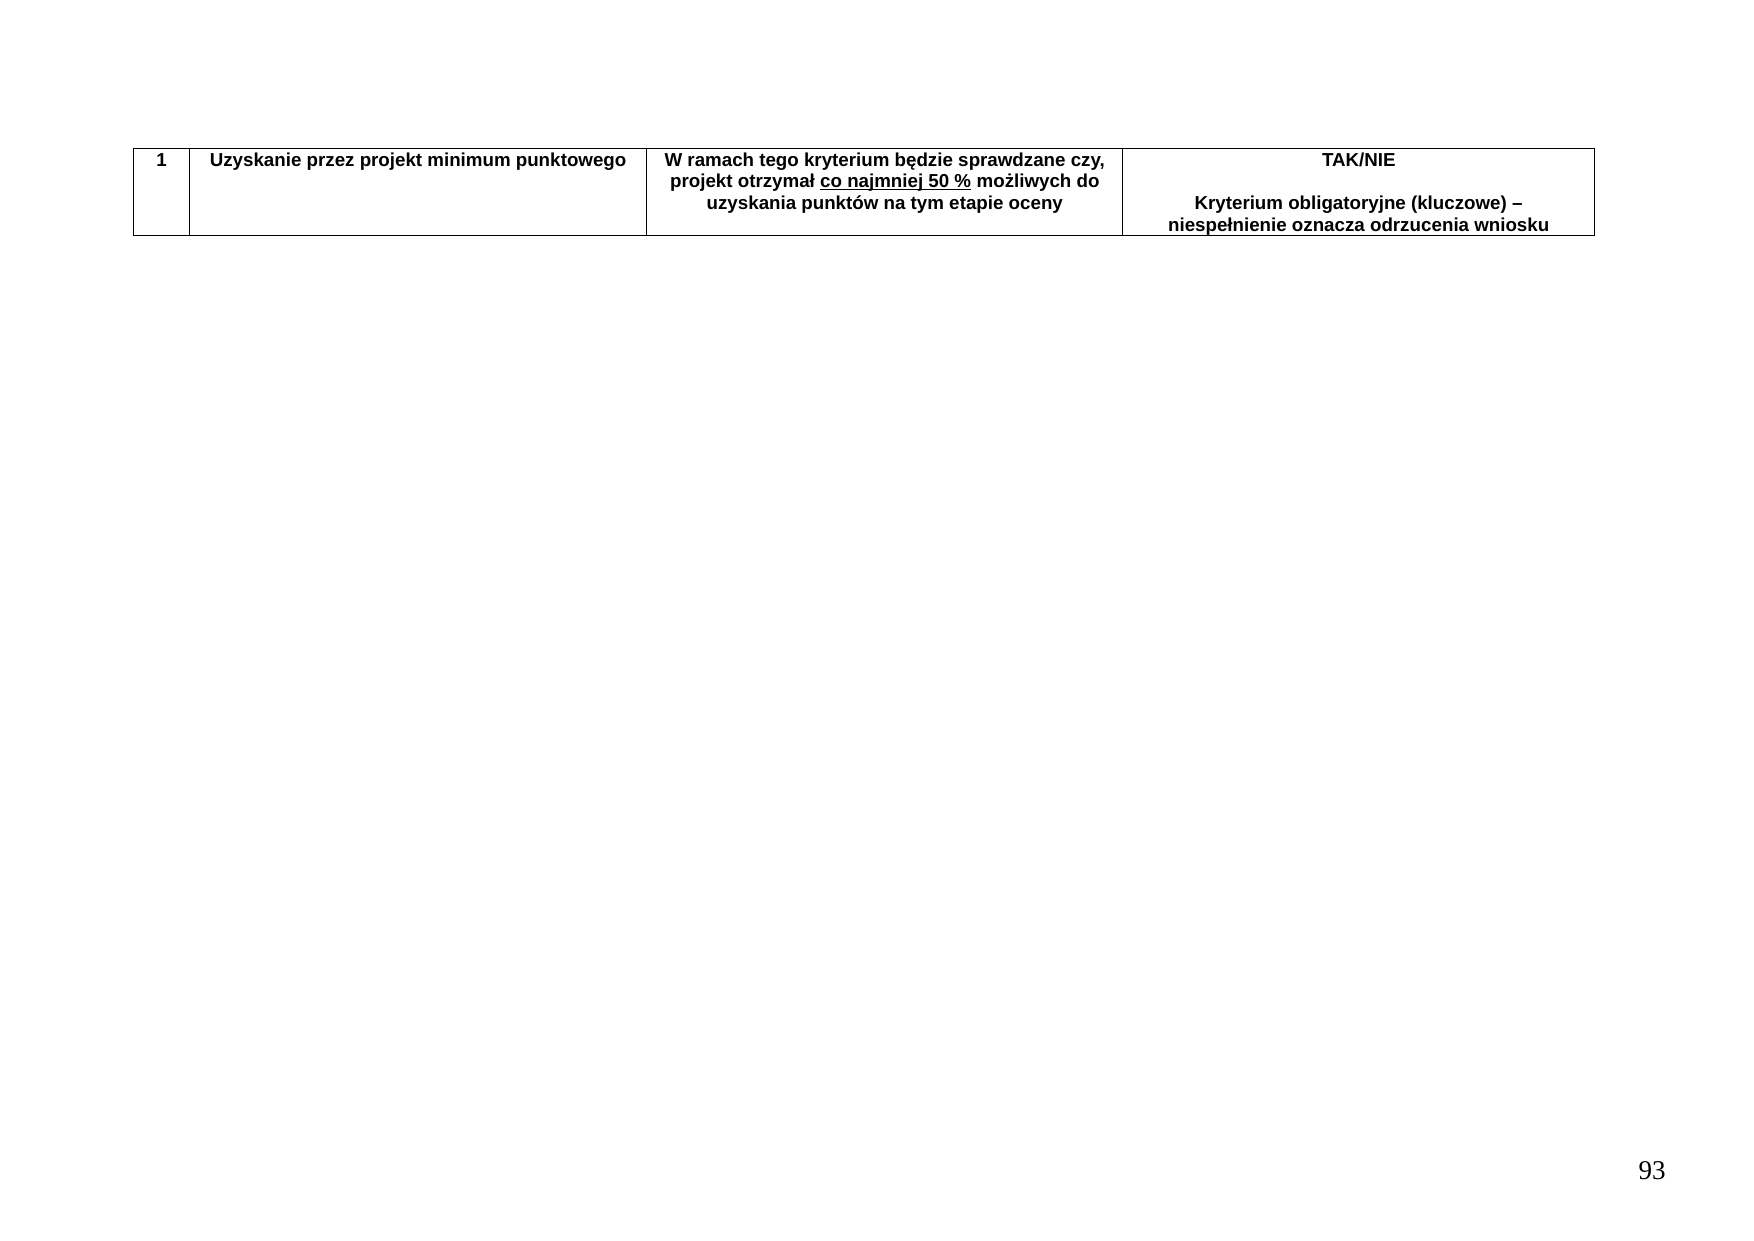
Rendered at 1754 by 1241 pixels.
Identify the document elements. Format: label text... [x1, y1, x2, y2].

table_cell Uzyskanie przez projekt minimum punktowego [190, 149, 646, 235]
table_cell 1 [134, 149, 189, 235]
table_cell W ramach tego kryterium będzie sprawdzane czy, projekt otrzymał co najmniej 50 % możliwych do uzyskania punktów na tym etapie oceny [647, 149, 1122, 235]
table_cell TAK/NIE Kryterium obligatoryjne (kluczowe) – niespełnienie oznacza odrzucenia wniosku [1123, 149, 1594, 235]
